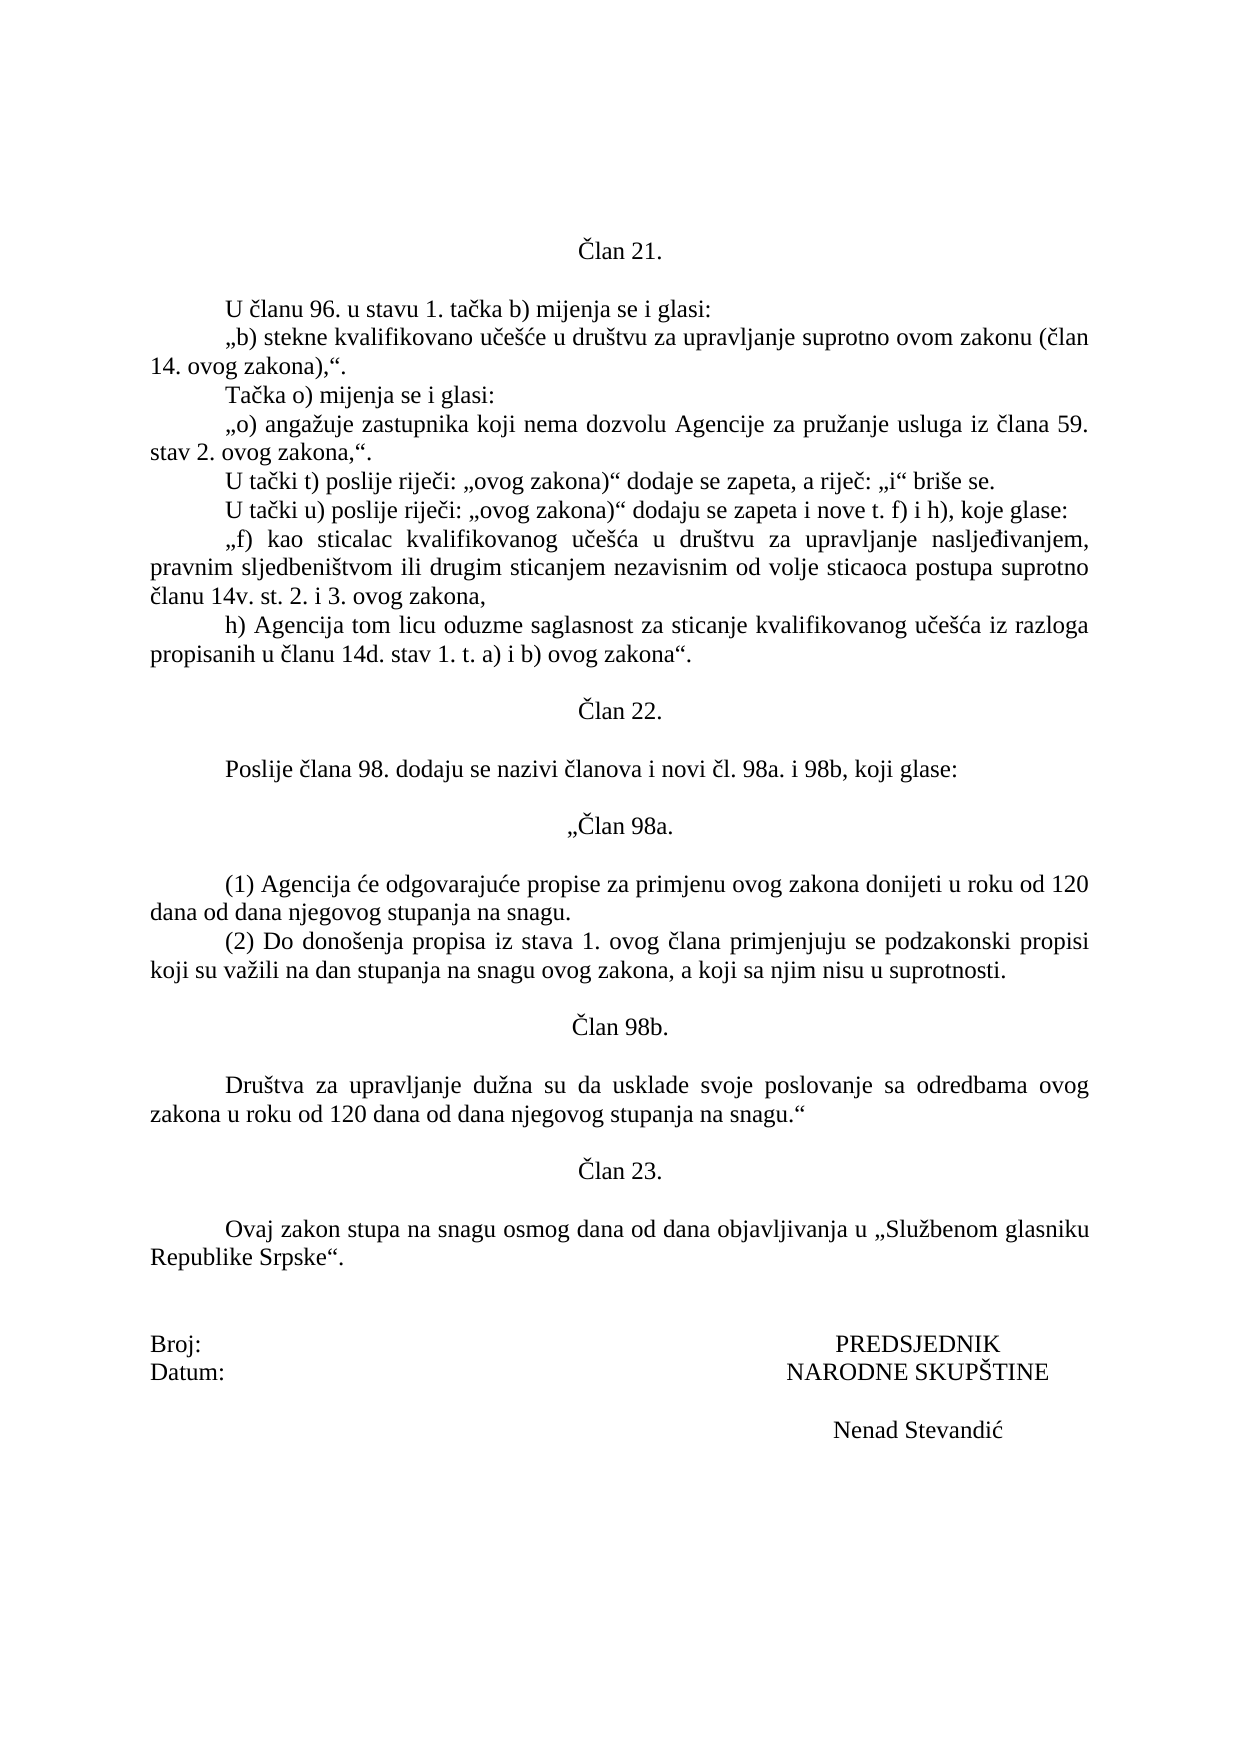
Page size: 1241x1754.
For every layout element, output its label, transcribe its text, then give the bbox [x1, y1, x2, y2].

text Član 98b. [150, 1012, 1090, 1041]
text h) Agencija tom licu oduzme saglasnost za sticanje kvalifikovanog učešća iz razloga propisanih u članu 14d. stav 1. t. a) i b) ovog zakona“. [150, 610, 1090, 667]
text „o) angažuje zastupnika koji nema dozvolu Agencije za pružanje usluga iz člana 59. stav 2. ovog zakona,“. [150, 409, 1090, 466]
text Član 23. [150, 1156, 1090, 1185]
text (2) Do donošenja propisa iz stava 1. ovog člana primjenjuju se podzakonski propisi koji su važili na dan stupanja na snagu ovog zakona, a koji sa njim nisu u suprotnosti. [150, 926, 1090, 984]
text Nenad Stevandić [150, 1415, 1090, 1444]
text U tački t) poslije riječi: „ovog zakona)“ dodaje se zapeta, a riječ: „i“ briše se. [150, 466, 1090, 495]
text Član 21. [150, 236, 1090, 265]
text „b) stekne kvalifikovano učešće u društvu za upravljanje suprotno ovom zakonu (član 14. ovog zakona),“. [150, 322, 1090, 380]
text „f) kao sticalac kvalifikovanog učešća u društvu za upravljanje nasljeđivanjem, pravnim sljedbeništvom ili drugim sticanjem nezavisnim od volje sticaoca postupa suprotno članu 14v. st. 2. i 3. ovog zakona, [150, 524, 1090, 610]
text Broj: PREDSJEDNIK [150, 1329, 1090, 1357]
text (1) Agencija će odgovarajuće propise za primjenu ovog zakona donijeti u roku od 120 dana od dana njegovog stupanja na snagu. [150, 869, 1090, 926]
text Poslije člana 98. dodaju se nazivi članova i novi čl. 98a. i 98b, koji glase: [150, 754, 1090, 782]
text Ovaj zakon stupa na snagu osmog dana od dana objavljivanja u „Službenom glasniku Republike Srpske“. [150, 1214, 1090, 1271]
text „Član 98a. [150, 811, 1090, 840]
text Društva za upravljanje dužna su da usklade svoje poslovanje sa odredbama ovog zakona u roku od 120 dana od dana njegovog stupanja na snagu.“ [150, 1070, 1090, 1127]
text U članu 96. u stavu 1. tačka b) mijenja se i glasi: [150, 294, 1090, 322]
text U tački u) poslije riječi: „ovog zakona)“ dodaju se zapeta i nove t. f) i h), koje glase: [150, 495, 1090, 524]
text Član 22. [150, 696, 1090, 725]
text Datum: NARODNE SKUPŠTINE [150, 1357, 1090, 1386]
text Tačka o) mijenja se i glasi: [150, 380, 1090, 409]
